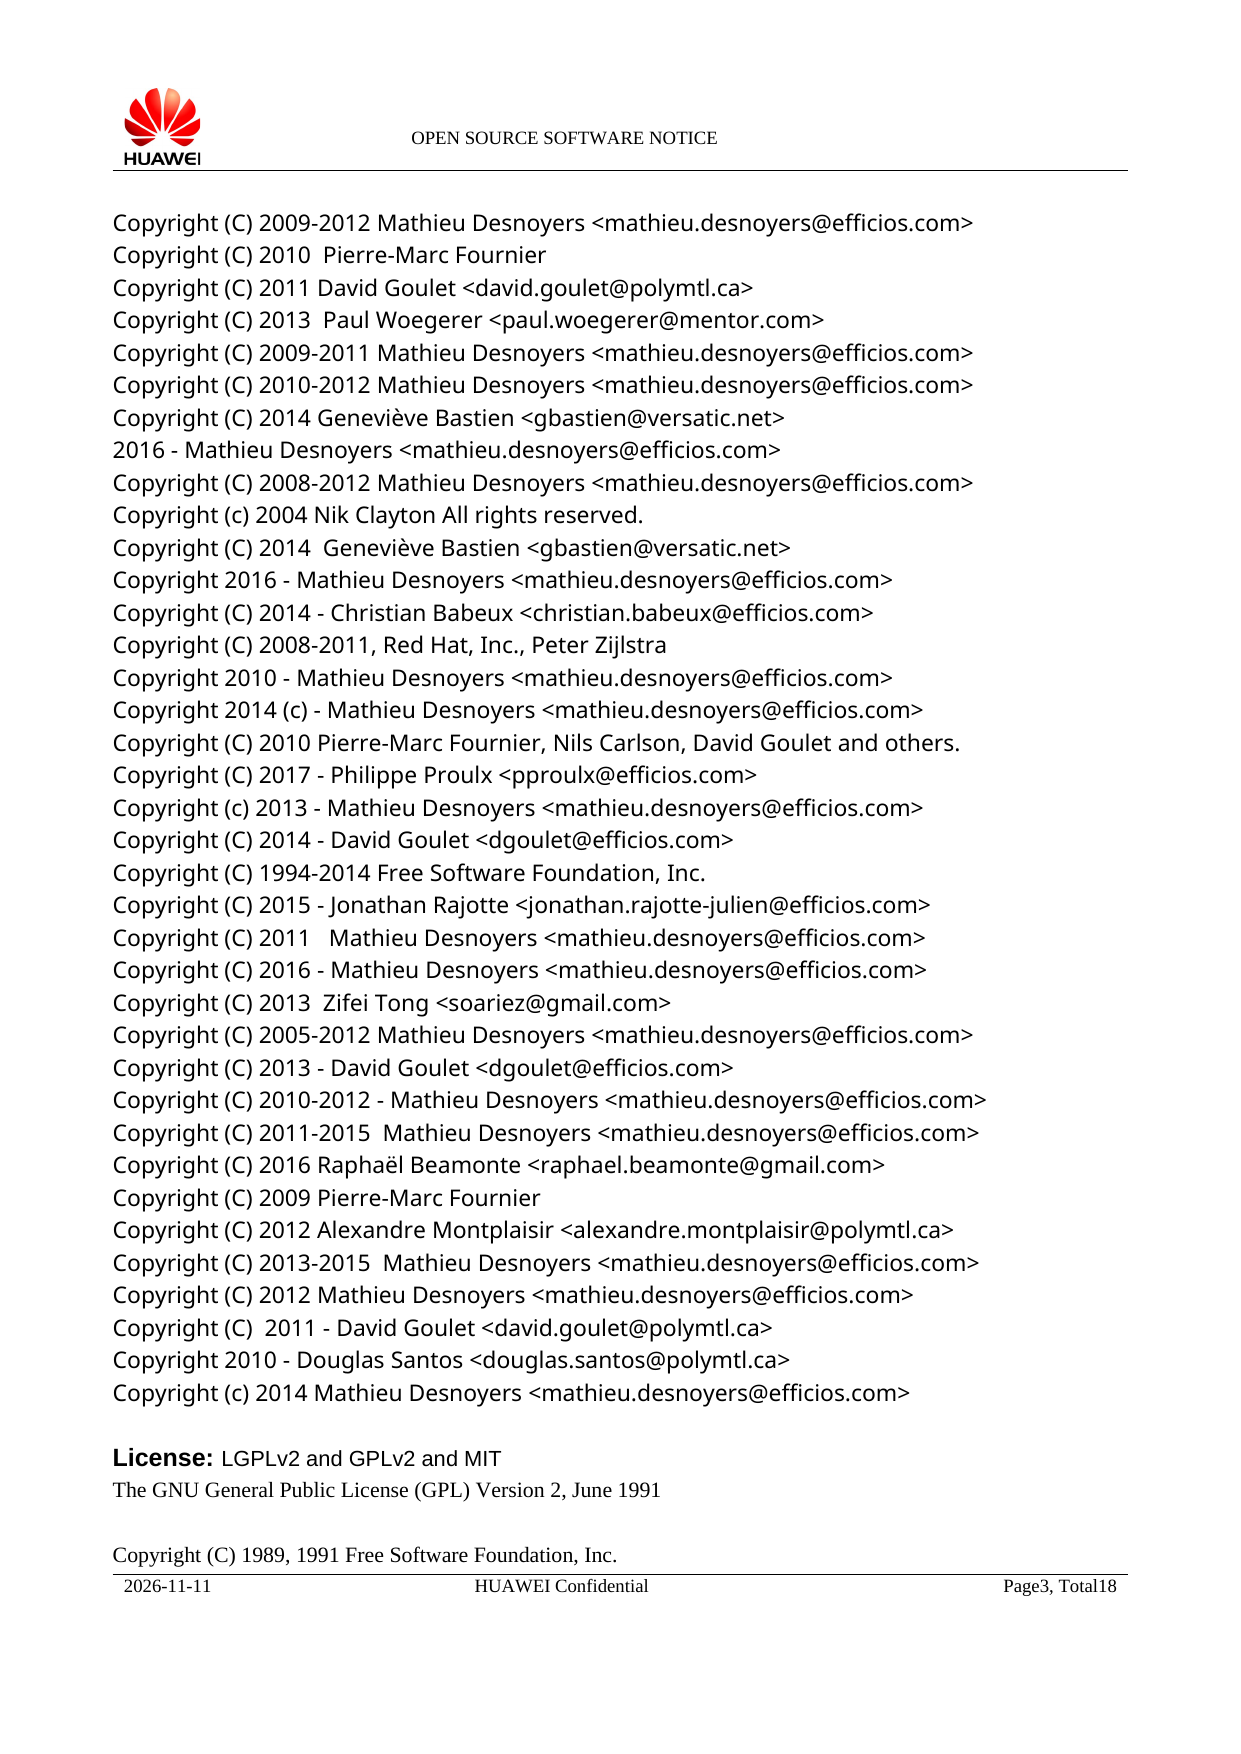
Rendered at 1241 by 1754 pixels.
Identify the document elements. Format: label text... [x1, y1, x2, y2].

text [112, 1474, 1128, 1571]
picture [124, 88, 201, 165]
text License: LGPLv2 and GPLv2 and MIT [112, 1441, 1128, 1474]
